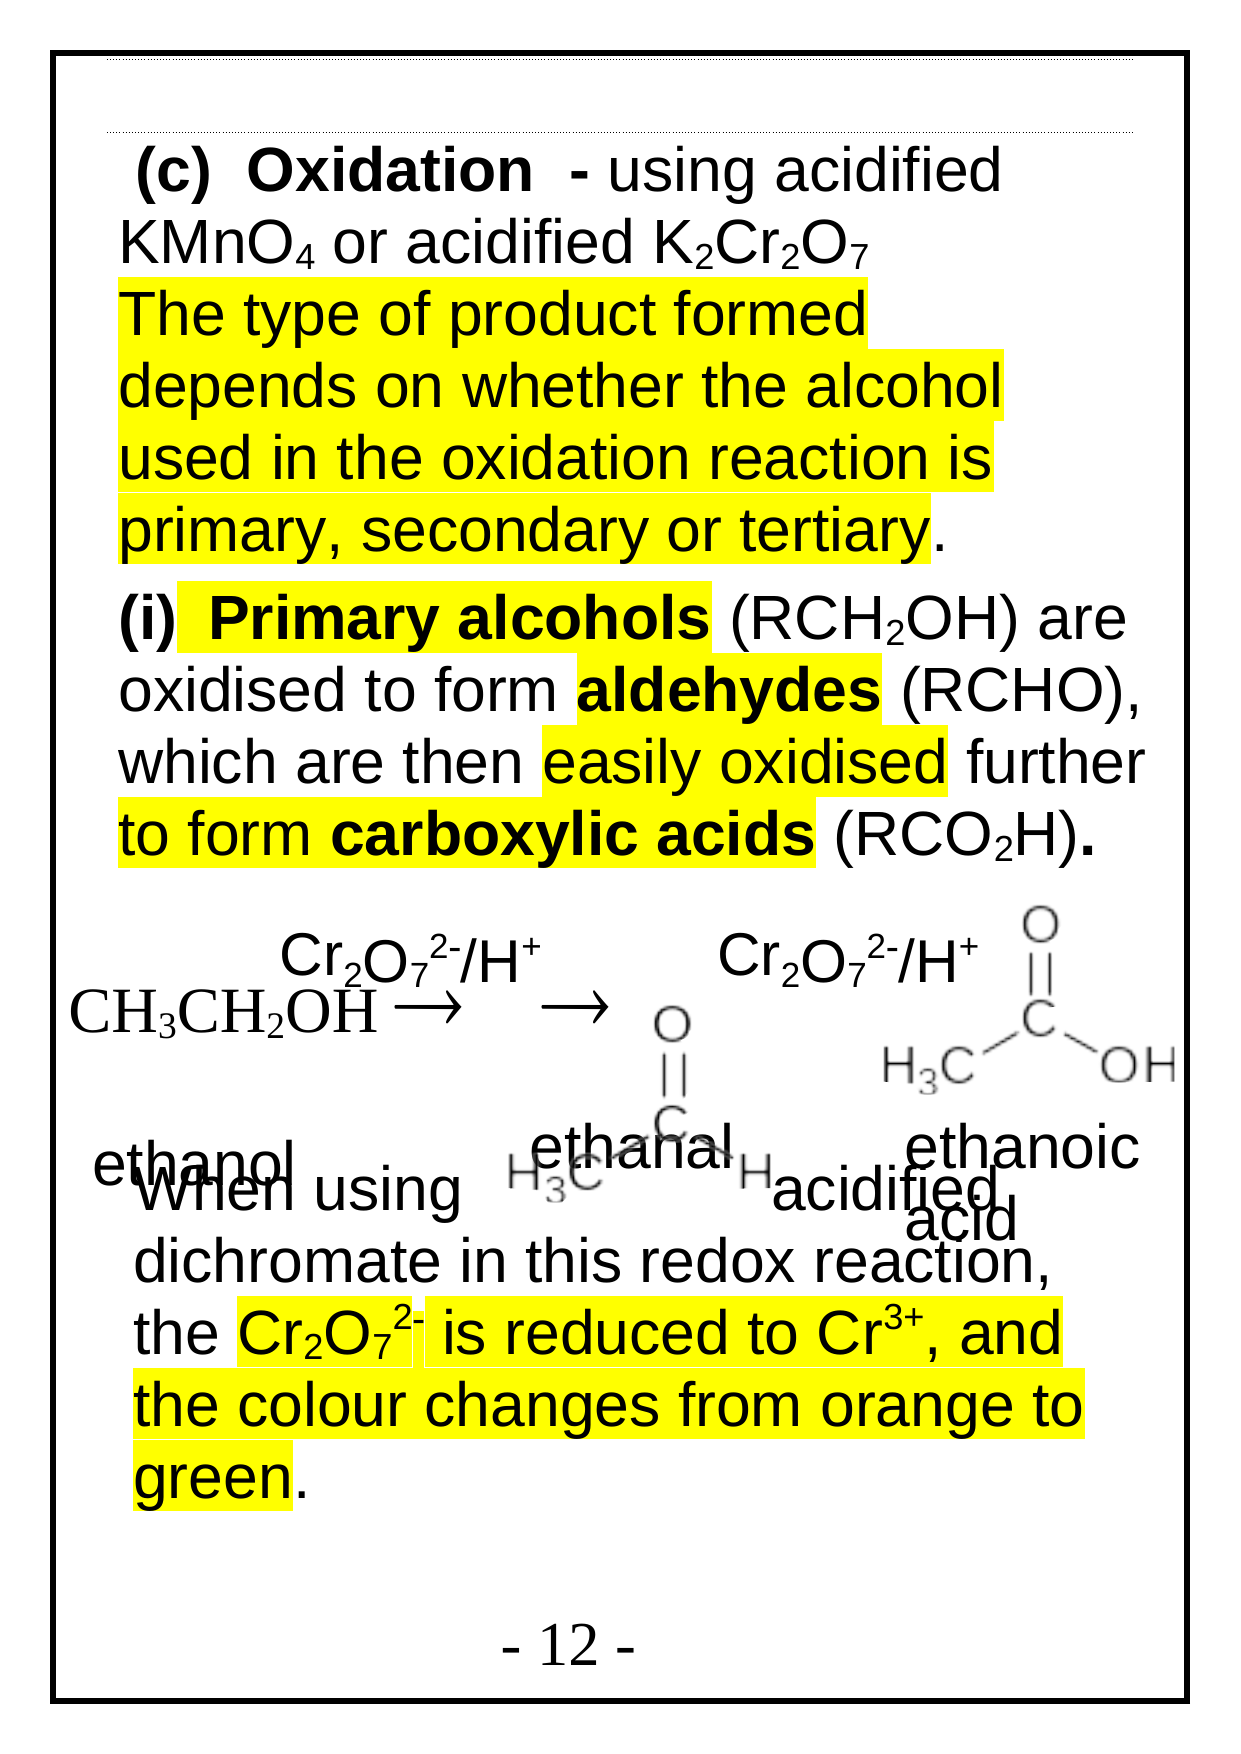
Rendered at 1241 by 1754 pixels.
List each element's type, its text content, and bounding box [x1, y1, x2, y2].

list Primary alcohols (RCH2OH) are oxidised to form aldehydes (RCHO), which are then easily oxidised further to form carboxylic acids (RCO2H). [118, 581, 577, 797]
list When using acidified dichromate in this redox reaction, the Cr2O72 is reduced to Cr3+, and the colour changes from orange to green. [133, 1152, 1123, 1511]
list (c) Oxidation - using acidified KMnO4 or acidified K2Cr2O7 [118, 133, 1122, 277]
list The type of product formed depends on whether the alcohol used in the oxidation reaction is primary, secondary or tertiary. [118, 277, 1123, 564]
list Primary alcohols (RCH2OH) are oxidised to form aldehydes (RCHO), which are then easily oxidised further to form carboxylic acids (RCO2H). [712, 581, 1152, 868]
table_cell [107, 59, 1133, 132]
text CH3CH2OH [68, 972, 1152, 1051]
